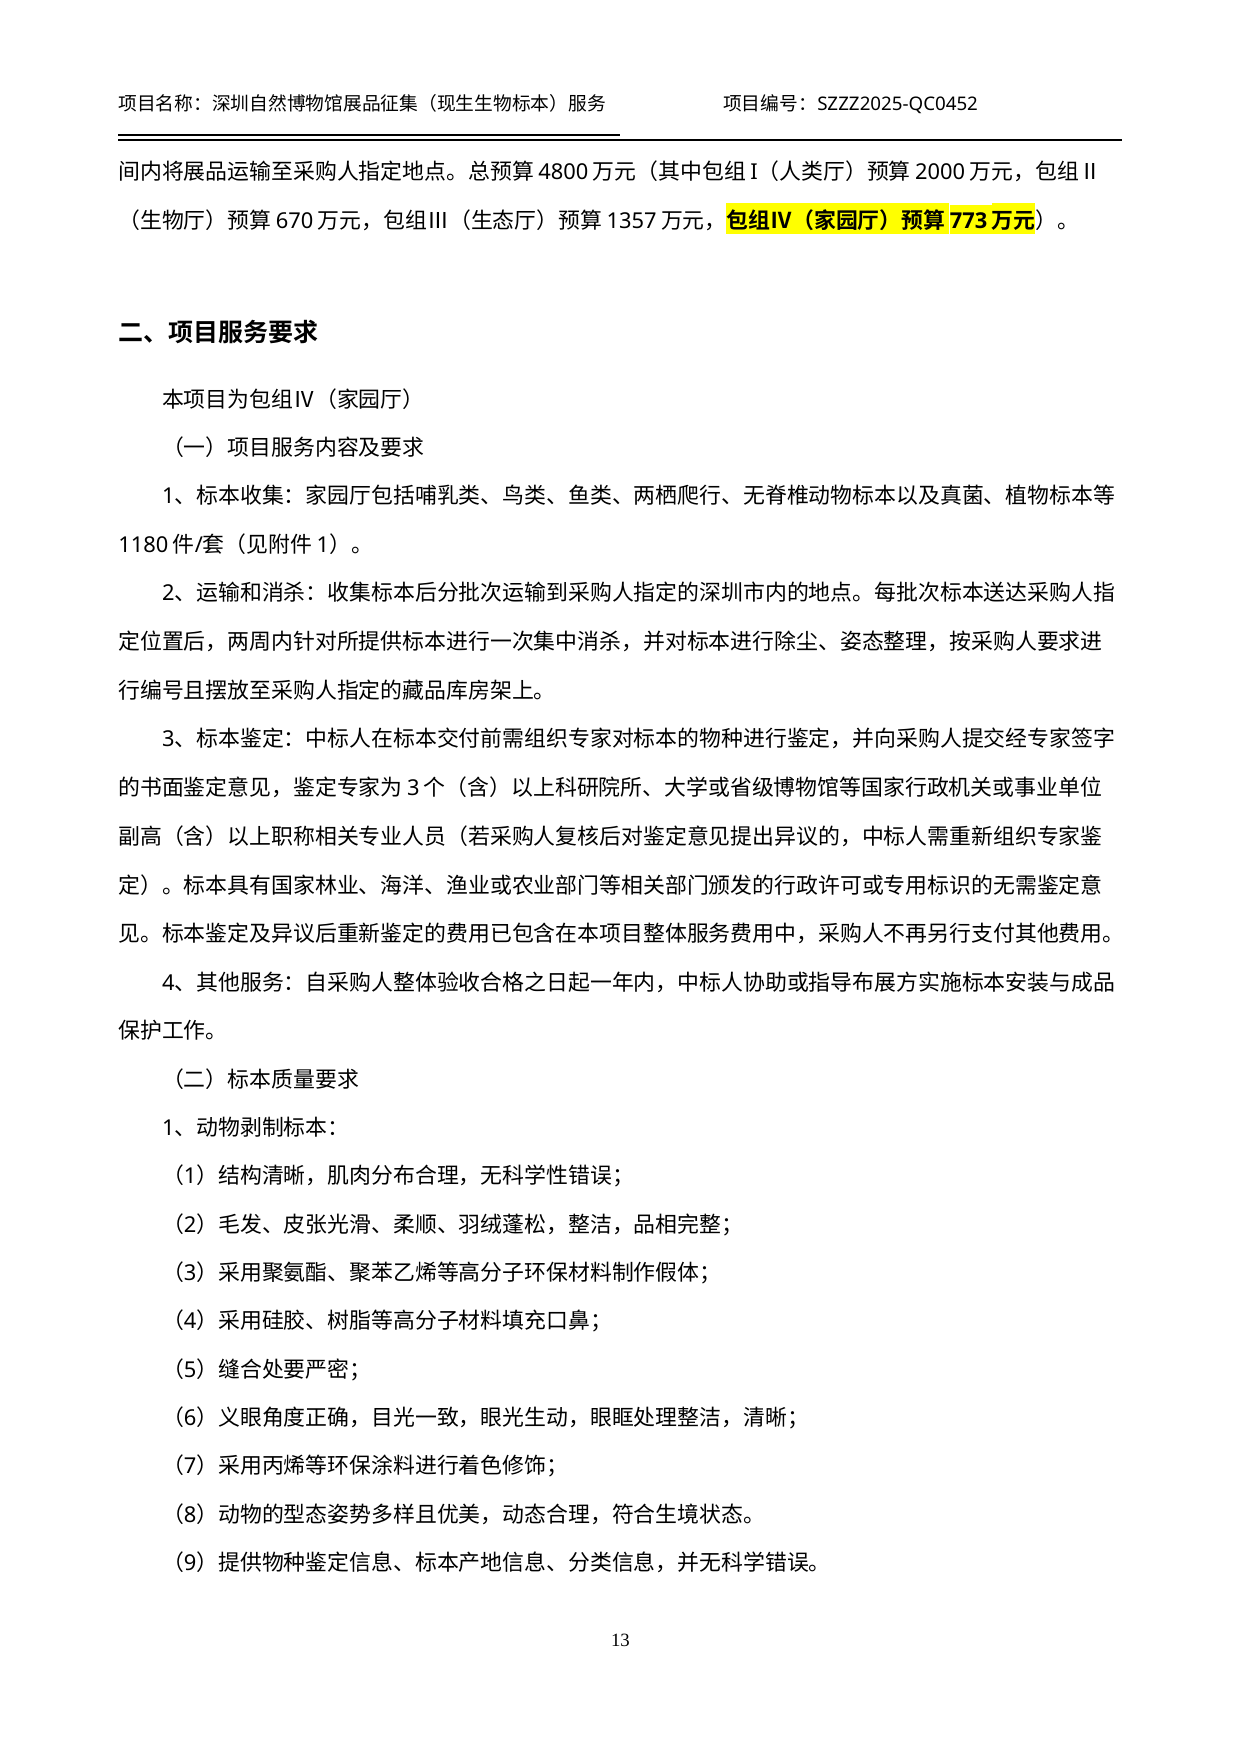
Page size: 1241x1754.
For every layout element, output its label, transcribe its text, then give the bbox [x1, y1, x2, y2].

text （4）采用硅胶、树脂等高分子材料填充口鼻； [118, 1303, 1122, 1336]
text 4、其他服务：自采购人整体验收合格之日起一年内，中标人协助或指导布展方实施标本安装与成品保护工作。 [118, 964, 1122, 1046]
text 3、标本鉴定：中标人在标本交付前需组织专家对标本的物种进行鉴定，并向采购人提交经专家签字的书面鉴定意见，鉴定专家为3个（含）以上科研院所、大学或省级博物馆等国家行政机关或事业单位副高（含）以上职称相关专业人员（若采购人复核后对鉴定意见提出异议的，中标人需重新组织专家鉴定）。标本具有国家林业、海洋、渔业或农业部门等相关部门颁发的行政许可或专用标识的无需鉴定意见。标本鉴定及异议后重新鉴定的费用已包含在本项目整体服务费用中，采购人不再另行支付其他费用。 [118, 721, 1122, 948]
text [118, 154, 1122, 235]
text 2、运输和消杀：收集标本后分批次运输到采购人指定的深圳市内的地点。每批次标本送达采购人指定位置后，两周内针对所提供标本进行一次集中消杀，并对标本进行除尘、姿态整理，按采购人要求进行编号且摆放至采购人指定的藏品库房架上。 [118, 575, 1122, 705]
text （二）标本质量要求 [118, 1061, 1122, 1094]
text （3）采用聚氨酯、聚苯乙烯等高分子环保材料制作假体； [118, 1255, 1122, 1287]
text 二、项目服务要求 [118, 298, 1122, 363]
text 1、标本收集：家园厅包括哺乳类、鸟类、鱼类、两栖爬行、无脊椎动物标本以及真菌、植物标本等1180件/套（见附件1）。 [118, 478, 1122, 559]
text （一）项目服务内容及要求 [118, 430, 1122, 462]
text （6）义眼角度正确，目光一致，眼光生动，眼眶处理整洁，清晰； [118, 1400, 1122, 1432]
text 本项目为包组Ⅳ（家园厅） [118, 381, 1122, 414]
text （7）采用丙烯等环保涂料进行着色修饰； [118, 1448, 1122, 1481]
text （5）缝合处要严密； [118, 1351, 1122, 1384]
text （9）提供物种鉴定信息、标本产地信息、分类信息，并无科学错误。 [118, 1545, 1122, 1577]
text 1、动物剥制标本： [118, 1110, 1122, 1142]
text （2）毛发、皮张光滑、柔顺、羽绒蓬松，整洁，品相完整； [118, 1206, 1122, 1239]
text （8）动物的型态姿势多样且优美，动态合理，符合生境状态。 [118, 1496, 1122, 1529]
text （1）结构清晰，肌肉分布合理，无科学性错误； [118, 1158, 1122, 1191]
